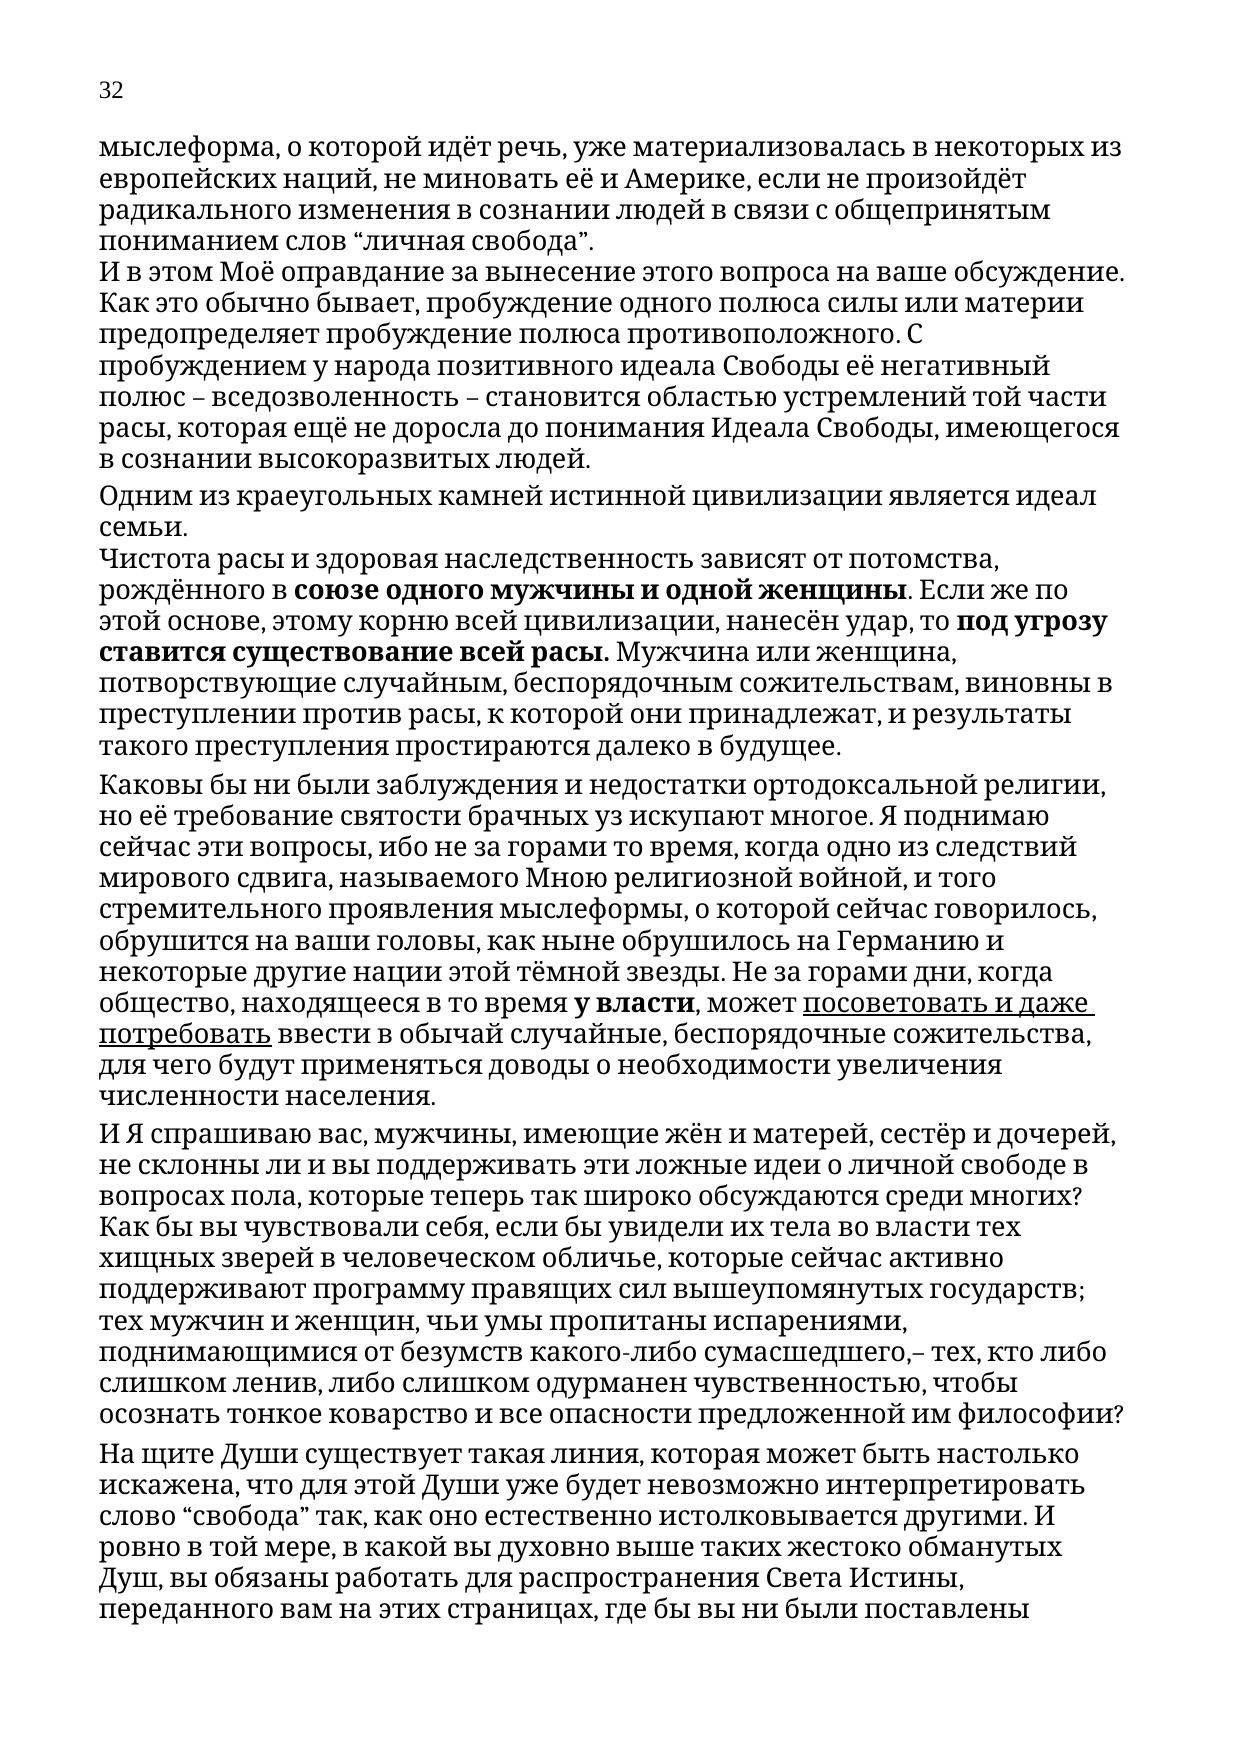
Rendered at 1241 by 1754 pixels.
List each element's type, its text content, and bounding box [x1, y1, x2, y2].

text И в этом Моё оправдание за вынесение этого вопроса на ваше обсуждение. [98, 257, 1132, 288]
text Каковы бы ни были заблуждения и недостатки ортодоксальной религии, но её требование святости брачных уз искупают многое. Я поднимаю сейчас эти вопросы, ибо не за горами то время, когда одно из следствий мирового сдвига, называемого Мною религиозной войной, и того стремительного проявления мыслеформы, о которой сейчас говорилось, обрушится на ваши головы, как ныне обрушилось на Германию и некоторые другие нации этой тёмной звезды. Не за горами дни, когда общество, находящееся в то время у власти, может посоветовать и даже потребовать ввести в обычай случайные, беспорядочные сожительства, для чего будут применяться доводы о необходимости увеличения численности населения. [98, 770, 1132, 1113]
text Чистота расы и здоровая наследственность зависят от потомства, рождённого в союзе одного мужчины и одной женщины. Если же по этой основе, этому корню всей цивилизации, нанесён удар, то под угрозу ставится существование всей расы. Мужчина или женщина, потворствующие случайным, беспорядочным сожительствам, виновны в преступлении против расы, к которой они принадлежат, и результаты такого преступления простираются далеко в будущее. [98, 544, 1132, 762]
text Одним из краеугольных камней истинной цивилизации является идеал семьи. [98, 481, 1132, 544]
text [98, 1439, 1132, 1626]
text Как это обычно бывает, пробуждение одного полюса силы или материи предопределяет пробуждение полюса противоположного. С пробуждением у народа позитивного идеала Свободы её негативный полюс – вседозволенность – становится областью устремлений той части расы, которая ещё не доросла до понимания Идеала Свободы, имеющегося в сознании высокоразвитых людей. [98, 288, 1132, 475]
text И Я спрашиваю вас, мужчины, имеющие жён и матерей, сестёр и дочерей, не склонны ли и вы поддерживать эти ложные идеи о личной свободе в вопросах пола, которые теперь так широко обсуждаются среди многих? Как бы вы чувствовали себя, если бы увидели их тела во власти тех хищных зверей в человеческом обличье, которые сейчас активно поддерживают программу правящих сил вышеупомянутых государств; тех мужчин и женщин, чьи умы пропитаны испарениями, поднимающимися от безумств какого-либо сумасшедшего,– тех, кто либо слишком ленив, либо слишком одурманен чувственностью, чтобы осознать тонкое коварство и все опасности предложенной им философии? [98, 1119, 1132, 1430]
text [98, 132, 1132, 257]
